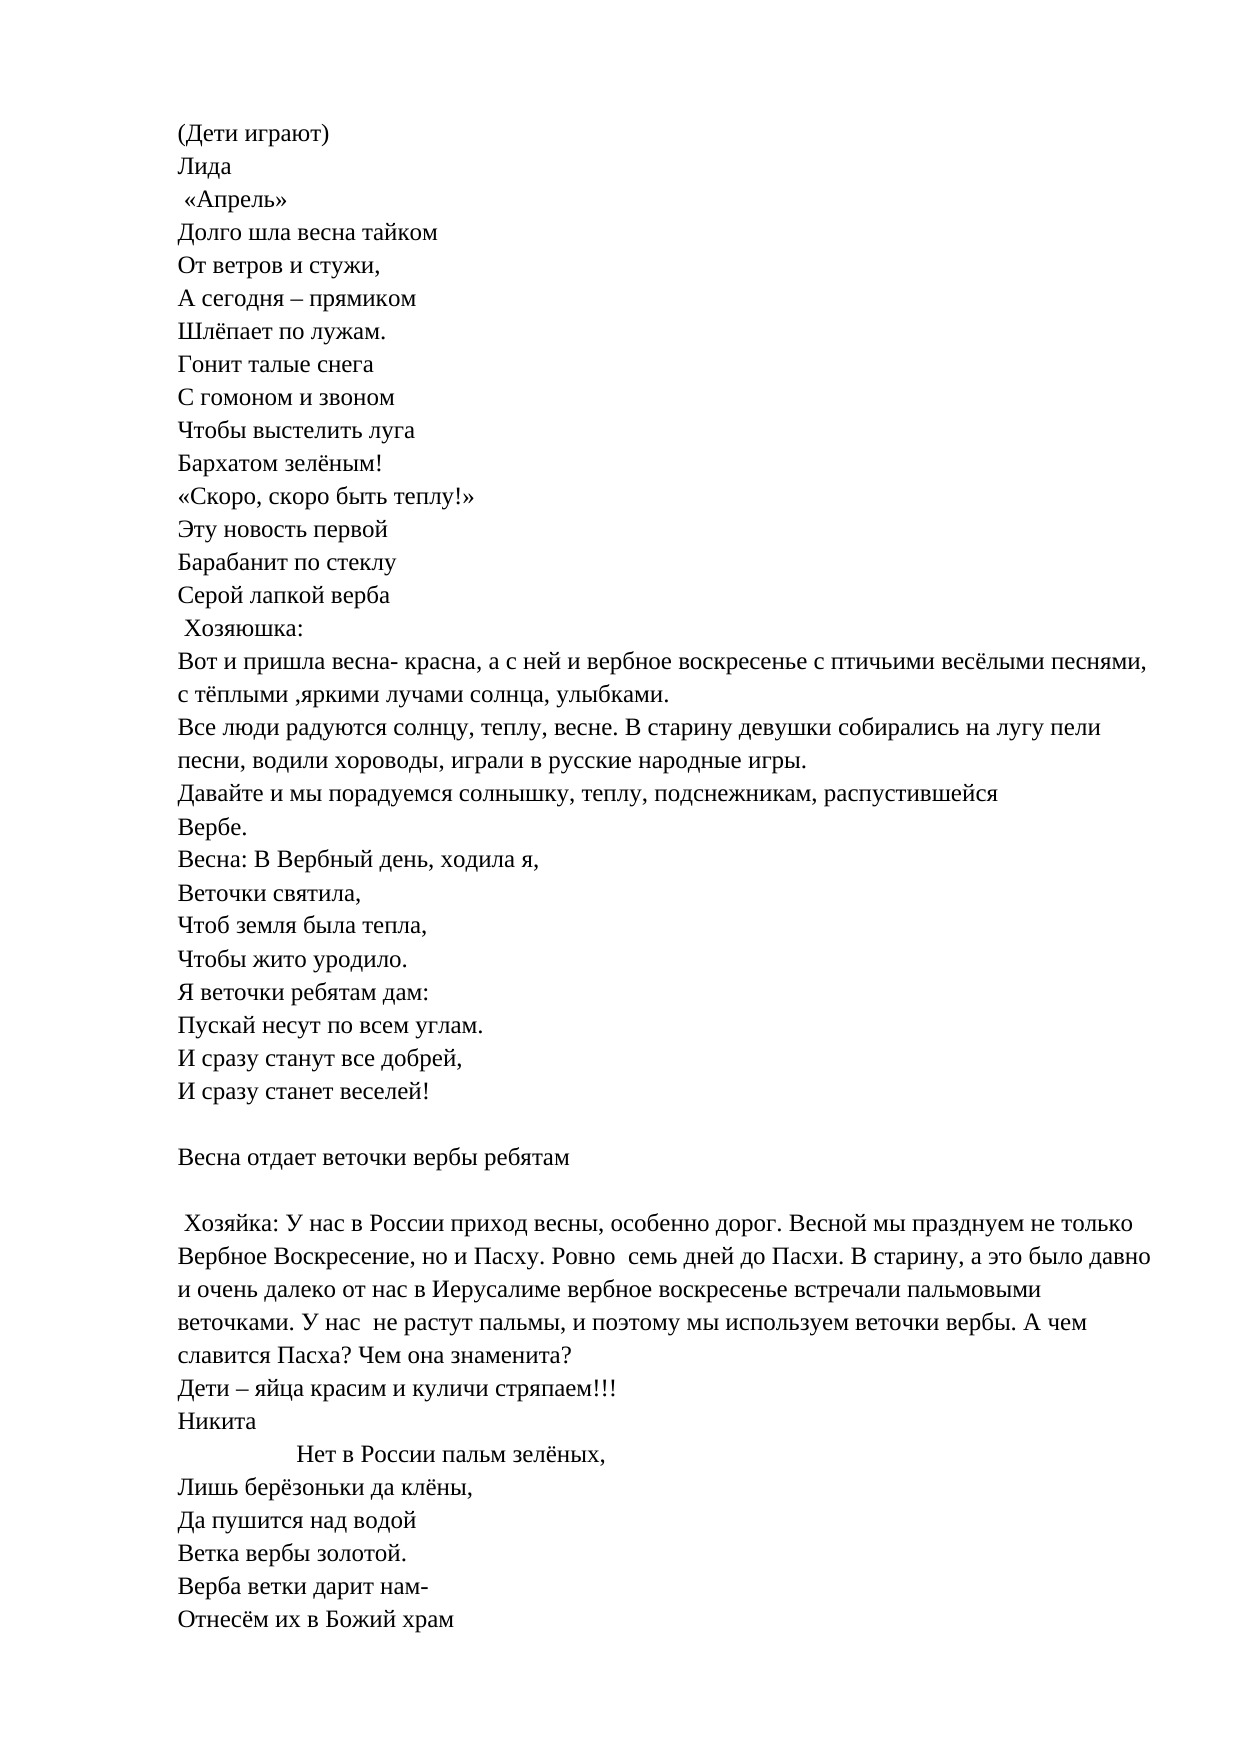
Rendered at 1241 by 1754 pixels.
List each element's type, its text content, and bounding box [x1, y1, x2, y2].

text Вот и пришла весна- красна, а с ней и вербное воскресенье с птичьими весёлыми песнями, с тёплыми ,яркими лучами солнца, улыбками. [177, 646, 1152, 708]
text От ветров и стужи, [177, 250, 1152, 279]
text Серой лапкой верба [177, 580, 1152, 609]
text Я веточки ребятам дам: [177, 977, 1152, 1005]
text Долго шла весна тайком [177, 217, 1152, 246]
text Барабанит по стеклу [177, 547, 1152, 576]
text И сразу станут все добрей, [177, 1043, 1152, 1071]
text Весна отдает веточки вербы ребятам [177, 1142, 1152, 1171]
text Бархатом зелёным! [177, 448, 1152, 477]
text Чтоб земля была тепла, [177, 911, 1152, 939]
text (Дети играют) [177, 118, 1152, 147]
text Лишь берёзоньки да клёны, [177, 1472, 1152, 1501]
text Эту новость первой [177, 514, 1152, 543]
text Верба ветки дарит нам- [177, 1571, 1152, 1600]
text Чтобы жито уродило. [177, 944, 1152, 972]
text Отнесём их в Божий храм [177, 1604, 1152, 1633]
text И сразу станет веселей! [177, 1076, 1152, 1104]
text Да пушится над водой [177, 1505, 1152, 1534]
text Ветка вербы золотой. [177, 1538, 1152, 1567]
text Хозяйка: У нас в России приход весны, особенно дорог. Весной мы празднуем не только Вербное Воскресение, но и Пасху. Ровно семь дней до Пасхи. В старину, а это было давно и очень далеко от нас в Иерусалиме вербное воскресенье встречали пальмовыми веточками. У нас не растут пальмы, и поэтому мы используем веточки вербы. А чем славится Пасха? Чем она знаменита? [177, 1208, 1152, 1369]
text Вербе. [177, 812, 1152, 840]
text Шлёпает по лужам. [177, 316, 1152, 345]
text Хозяюшка: [177, 613, 1152, 642]
text Дети – яйца красим и куличи стряпаем!!! [177, 1373, 1152, 1402]
text Веточки святила, [177, 878, 1152, 906]
text Лида [177, 151, 1152, 180]
text Весна: В Вербный день, ходила я, [177, 844, 1152, 873]
text Чтобы выстелить луга [177, 415, 1152, 444]
text «Апрель» [177, 184, 1152, 213]
text Нет в России пальм зелёных, [177, 1439, 1152, 1468]
text «Скоро, скоро быть теплу!» [177, 481, 1152, 510]
text Все люди радуются солнцу, теплу, весне. В старину девушки собирались на лугу пели песни, водили хороводы, играли в русские народные игры. [177, 712, 1152, 774]
text С гомоном и звоном [177, 382, 1152, 411]
text Никита [177, 1406, 1152, 1435]
text Пускай несут по всем углам. [177, 1010, 1152, 1038]
text А сегодня – прямиком [177, 283, 1152, 312]
text Давайте и мы порадуемся солнышку, теплу, подснежникам, распустившейся [177, 778, 1152, 807]
text Гонит талые снега [177, 349, 1152, 378]
